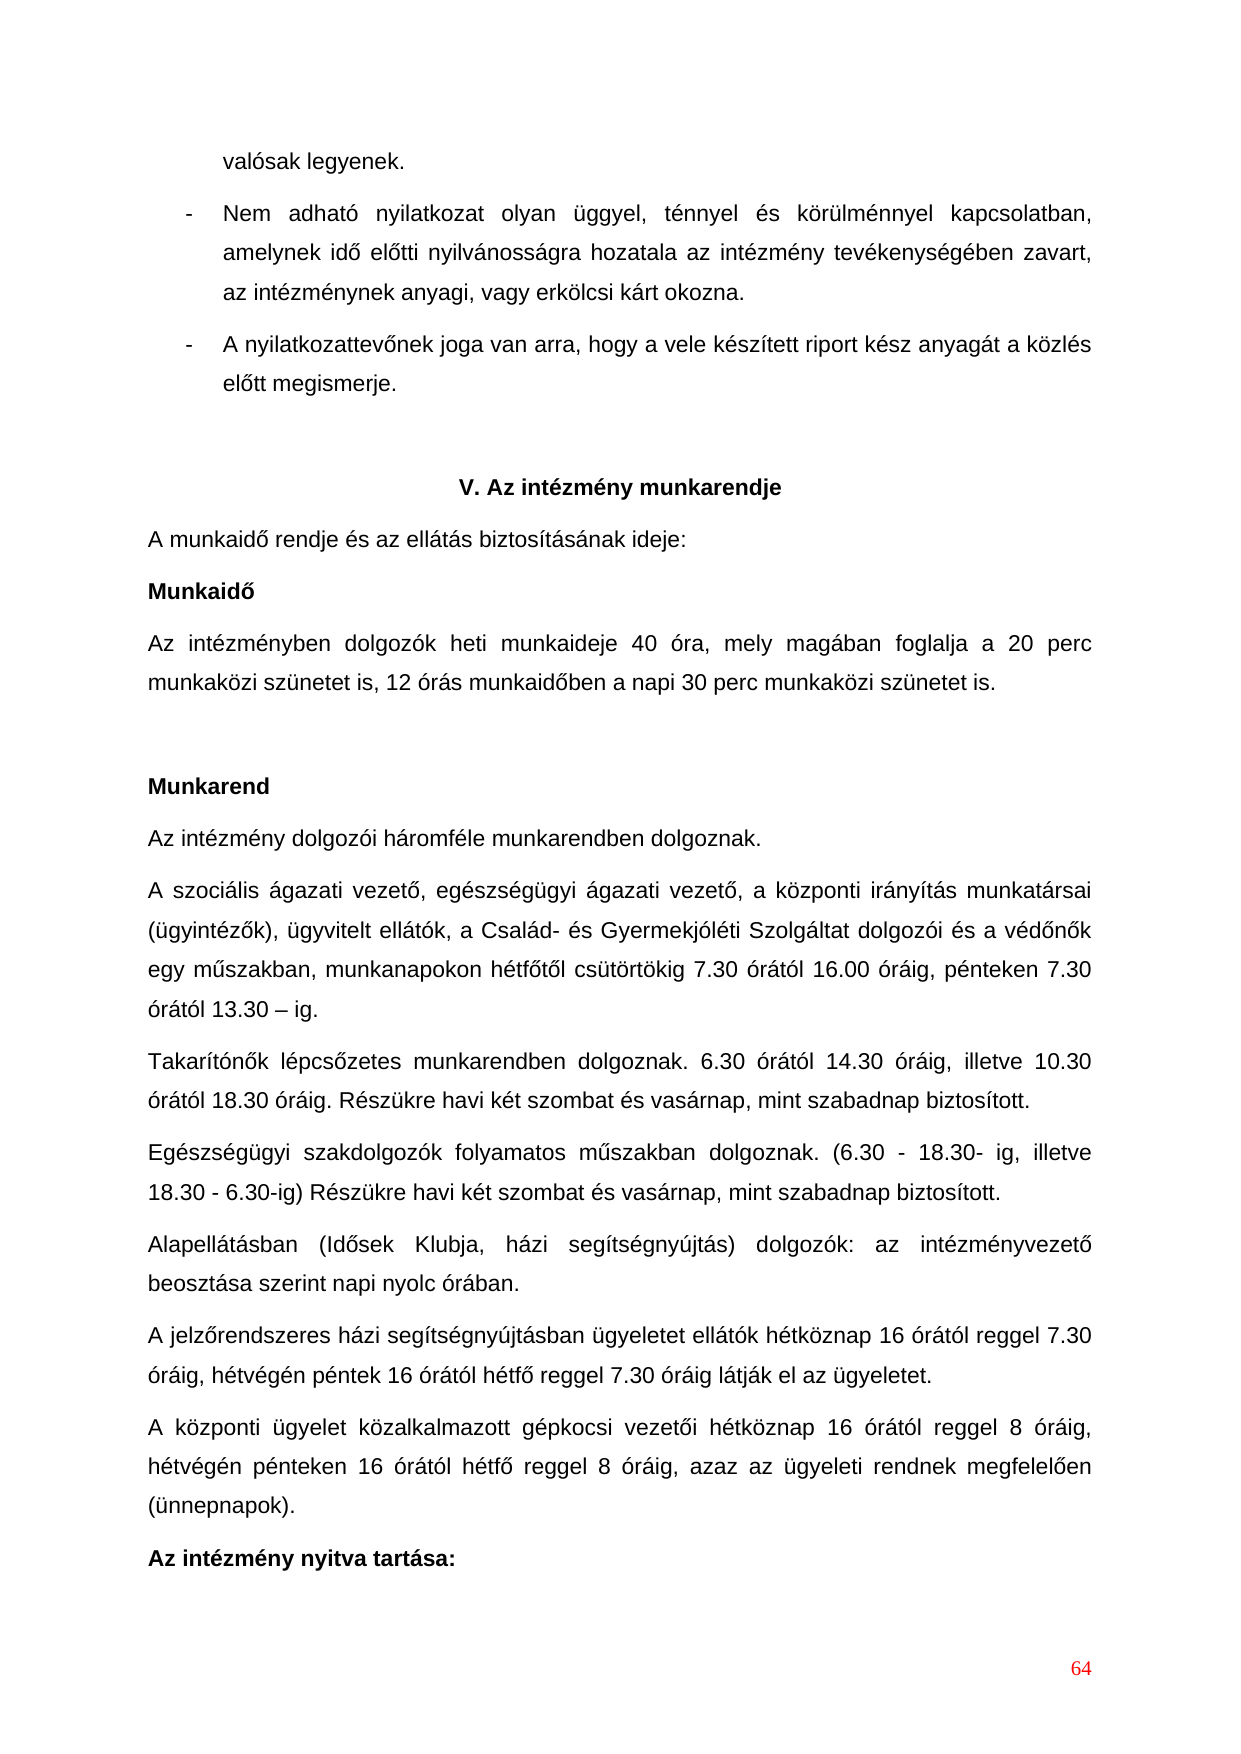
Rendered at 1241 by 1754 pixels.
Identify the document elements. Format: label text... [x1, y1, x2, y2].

text Munkarend [148, 773, 1093, 800]
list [185, 148, 1093, 174]
list Nem adható nyilatkozat olyan üggyel, ténnyel és körülménnyel kapcsolatban, amelynek idő előtti nyilvánosságra hozatala az intézmény tevékenységében zavart, az intézménynek anyagi, vagy erkölcsi kárt okozna. [185, 199, 1093, 305]
text Az intézmény nyitva tartása: [148, 1544, 1093, 1571]
text Munkaidő [148, 578, 1093, 604]
list A nyilatkozattevőnek joga van arra, hogy a vele készített riport kész anyagát a közlés előtt megismerje. [185, 331, 1093, 396]
text A jelzőrendszeres házi segítségnyújtásban ügyeletet ellátók hétköznap 16 órától reggel 7.30 óráig, hétvégén péntek 16 órától hétfő reggel 7.30 óráig látják el az ügyeletet. [148, 1322, 1093, 1388]
text Az intézményben dolgozók heti munkaideje 40 óra, mely magában foglalja a 20 perc munkaközi szünetet is, 12 órás munkaidőben a napi 30 perc munkaközi szünetet is. [148, 630, 1093, 696]
text Takarítónők lépcsőzetes munkarendben dolgoznak. 6.30 órától 14.30 óráig, illetve 10.30 órától 18.30 óráig. Részükre havi két szombat és vasárnap, mint szabadnap biztosított. [148, 1048, 1093, 1113]
text Egészségügyi szakdolgozók folyamatos műszakban dolgoznak. (6.30 - 18.30- ig, illetve 18.30 - 6.30-ig) Részükre havi két szombat és vasárnap, mint szabadnap biztosított. [148, 1139, 1093, 1205]
text Az intézmény dolgozói háromféle munkarendben dolgoznak. [148, 825, 1093, 852]
text V. Az intézmény munkarendje [148, 474, 1093, 500]
text Alapellátásban (Idősek Klubja, házi segítségnyújtás) dolgozók: az intézményvezető beosztása szerint napi nyolc órában. [148, 1231, 1093, 1296]
text A központi ügyelet közalkalmazott gépkocsi vezetői hétköznap 16 órától reggel 8 óráig, hétvégén pénteken 16 órától hétfő reggel 8 óráig, azaz az ügyeleti rendnek megfelelően (ünnepnapok). [148, 1413, 1093, 1519]
text A szociális ágazati vezető, egészségügyi ágazati vezető, a központi irányítás munkatársai (ügyintézők), ügyvitelt ellátók, a Család- és Gyermekjóléti Szolgáltat dolgozói és a védőnők egy műszakban, munkanapokon hétfőtől csütörtökig 7.30 órától 16.00 óráig, pénteken 7.30 órától 13.30 – ig. [148, 877, 1093, 1022]
text A munkaidő rendje és az ellátás biztosításának ideje: [148, 526, 1093, 552]
